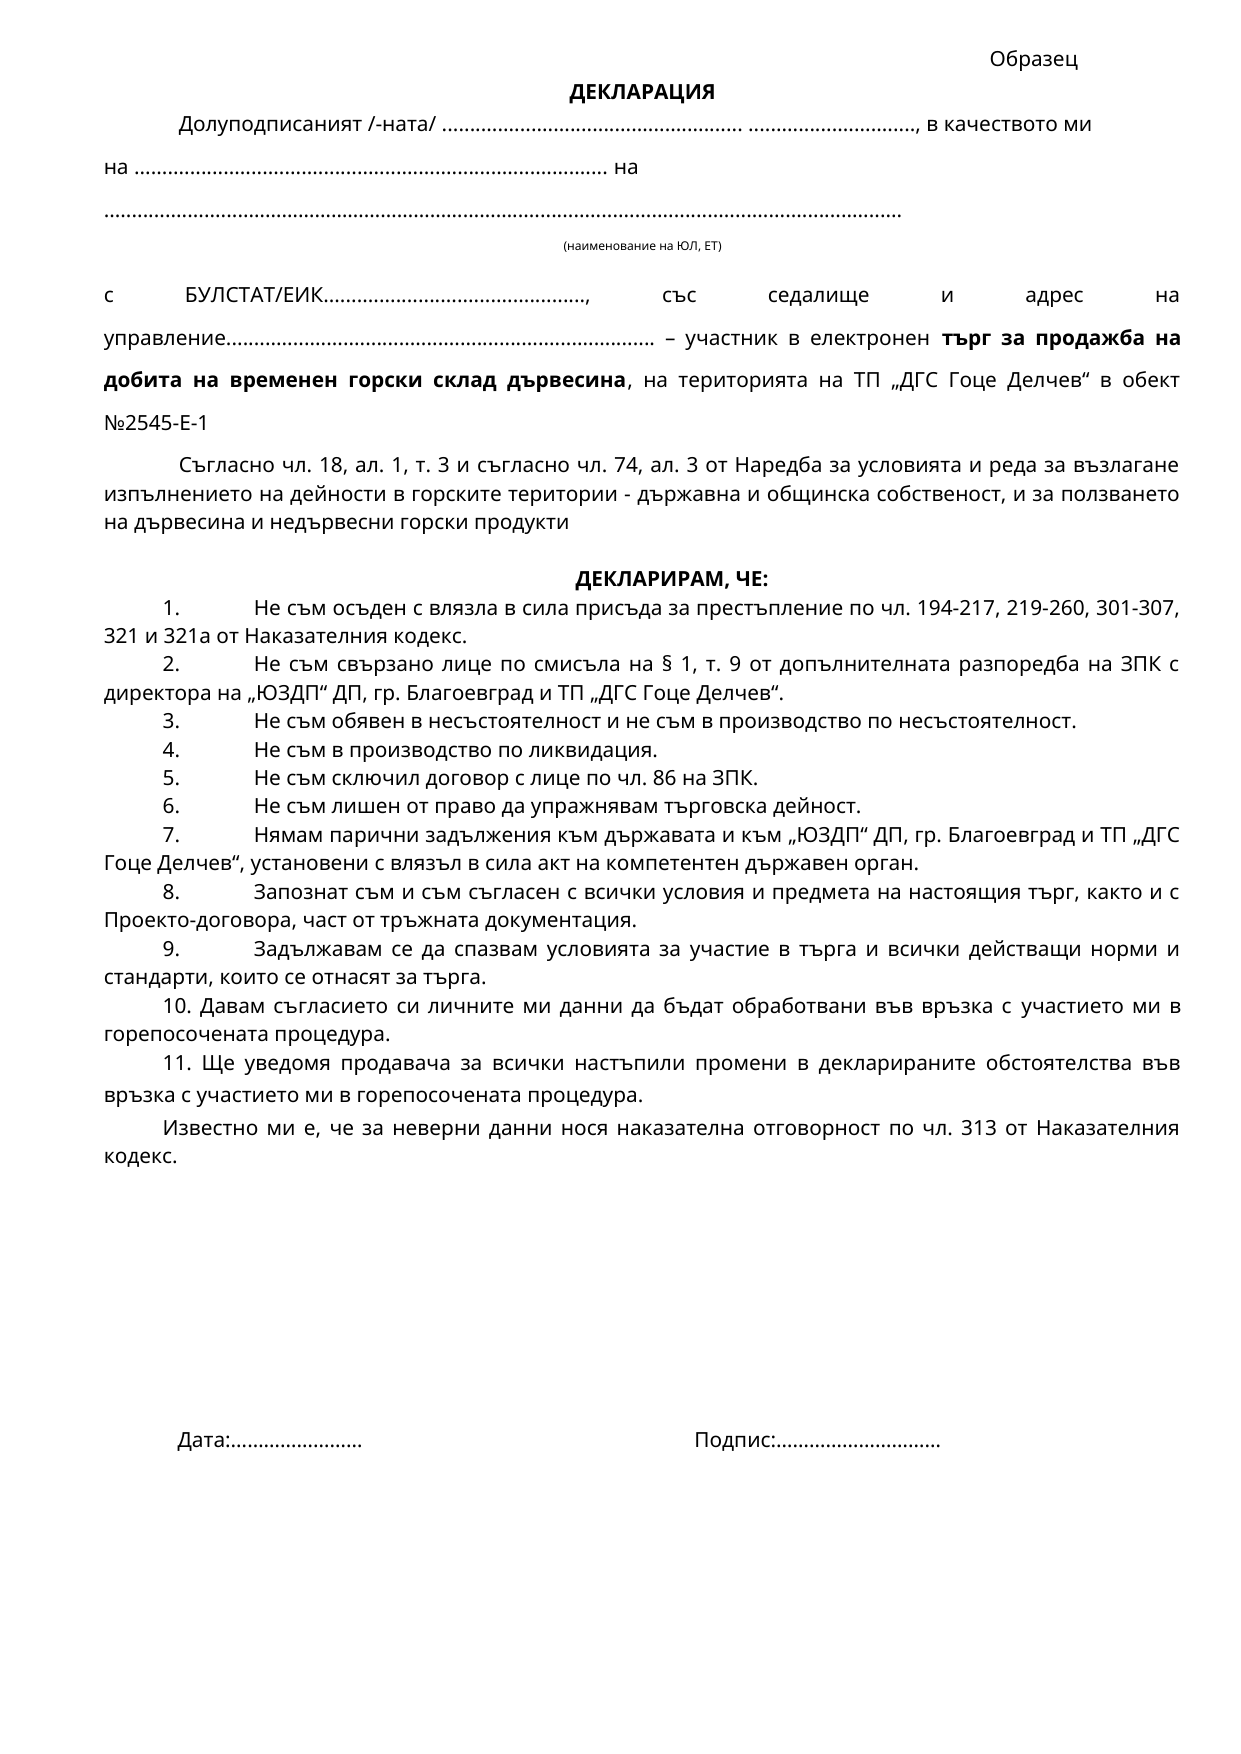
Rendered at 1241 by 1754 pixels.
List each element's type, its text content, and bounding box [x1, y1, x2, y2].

text 10. Давам съгласието си личните ми данни да бъдат обработвани във връзка с участието ми в горепосочената процедура. [103, 991, 1181, 1048]
list Не съм осъден с влязла в сила присъда за престъпление по чл. 194-217, 219-260, 301-307, 321 и 321а от Наказателния кодекс. [103, 593, 1181, 649]
text 11. Ще уведомя продавача за всички настъпили промени в декларираните обстоятелства във връзка с участието ми в горепосочената процедура. [103, 1048, 1181, 1109]
text (наименование на ЮЛ, ЕТ) [103, 237, 1181, 266]
list Не съм обявен в несъстоятелност и не съм в производство по несъстоятелност. [103, 706, 1181, 735]
list Не съм в производство по ликвидация. [103, 735, 1181, 763]
text Долуподписаният /-ната/ ...................................................... .............................., в качеството ми на ..................................................................................... на [103, 109, 1181, 181]
text Дата:…………………… Подпис:………………………… [103, 1426, 1181, 1454]
text ..........................…………………………………………...................................................................... [103, 195, 1181, 223]
list Не съм свързано лице по смисъла на § 1, т. 9 от допълнителната разпоредба на ЗПК с директора на „ЮЗДП“ ДП, гр. Благоевград и ТП „ДГС Гоце Делчев“. [103, 649, 1181, 706]
text ДЕКЛАРИРАМ, ЧЕ: [103, 564, 1181, 593]
text с БУЛСТАТ/ЕИК..............................................., със седалище и адрес на управление............................................................................. – участник в електронен търг за продажба на добита на временен горски склад дървесина, на територията на ТП „ДГС Гоце Делчев“ в обект №2545-Е-1 [103, 280, 1181, 436]
list Нямам парични задължения към държавата и към „ЮЗДП“ ДП, гр. Благоевград и ТП „ДГС Гоце Делчев“, установени с влязъл в сила акт на компетентен държавен орган. [103, 820, 1181, 877]
list Запознат съм и съм съгласен с всички условия и предмета на настоящия търг, както и с Проекто-договора, част от тръжната документация. [103, 877, 1181, 934]
list Не съм сключил договор с лице по чл. 86 на ЗПК. [103, 763, 1181, 792]
list Не съм лишен от право да упражнявам търговска дейност. [103, 792, 1181, 820]
text Образец [103, 44, 1181, 73]
list Задължавам се да спазвам условията за участие в търга и всички действащи норми и стандарти, които се отнасят за търга. [103, 934, 1181, 991]
text Съгласно чл. 18, ал. 1, т. 3 и съгласно чл. 74, ал. 3 от Наредба за условията и реда за възлагане изпълнението на дейности в горските територии - държавна и общинска собственост, и за ползването на дървесина и недървесни горски продукти [103, 450, 1181, 536]
text ДЕКЛАРАЦИЯ [103, 77, 1181, 105]
text Известно ми е, че за неверни данни нося наказателна отговорност по чл. 313 от Наказателния кодекс. [103, 1113, 1181, 1170]
